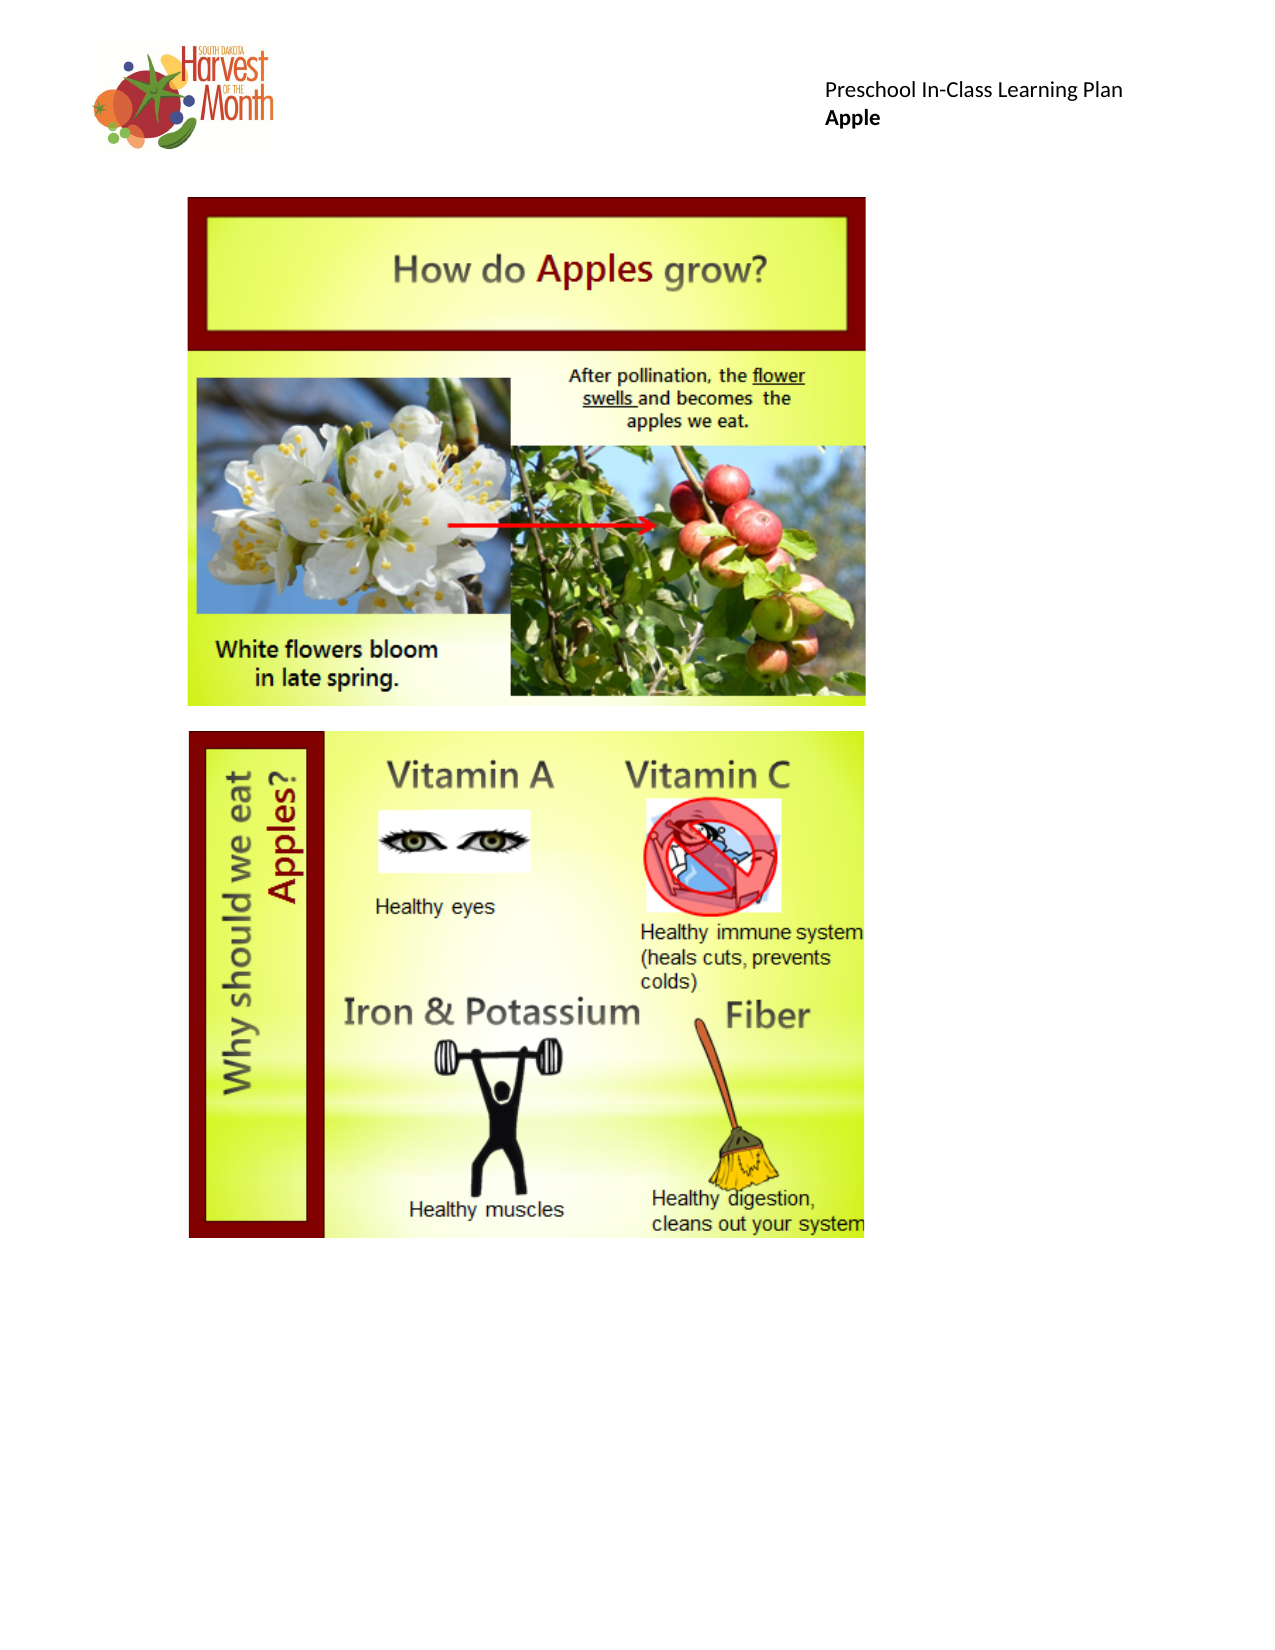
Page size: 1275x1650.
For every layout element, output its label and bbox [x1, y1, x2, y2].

picture [188, 731, 865, 1238]
picture [187, 197, 866, 706]
picture [89, 37, 274, 153]
